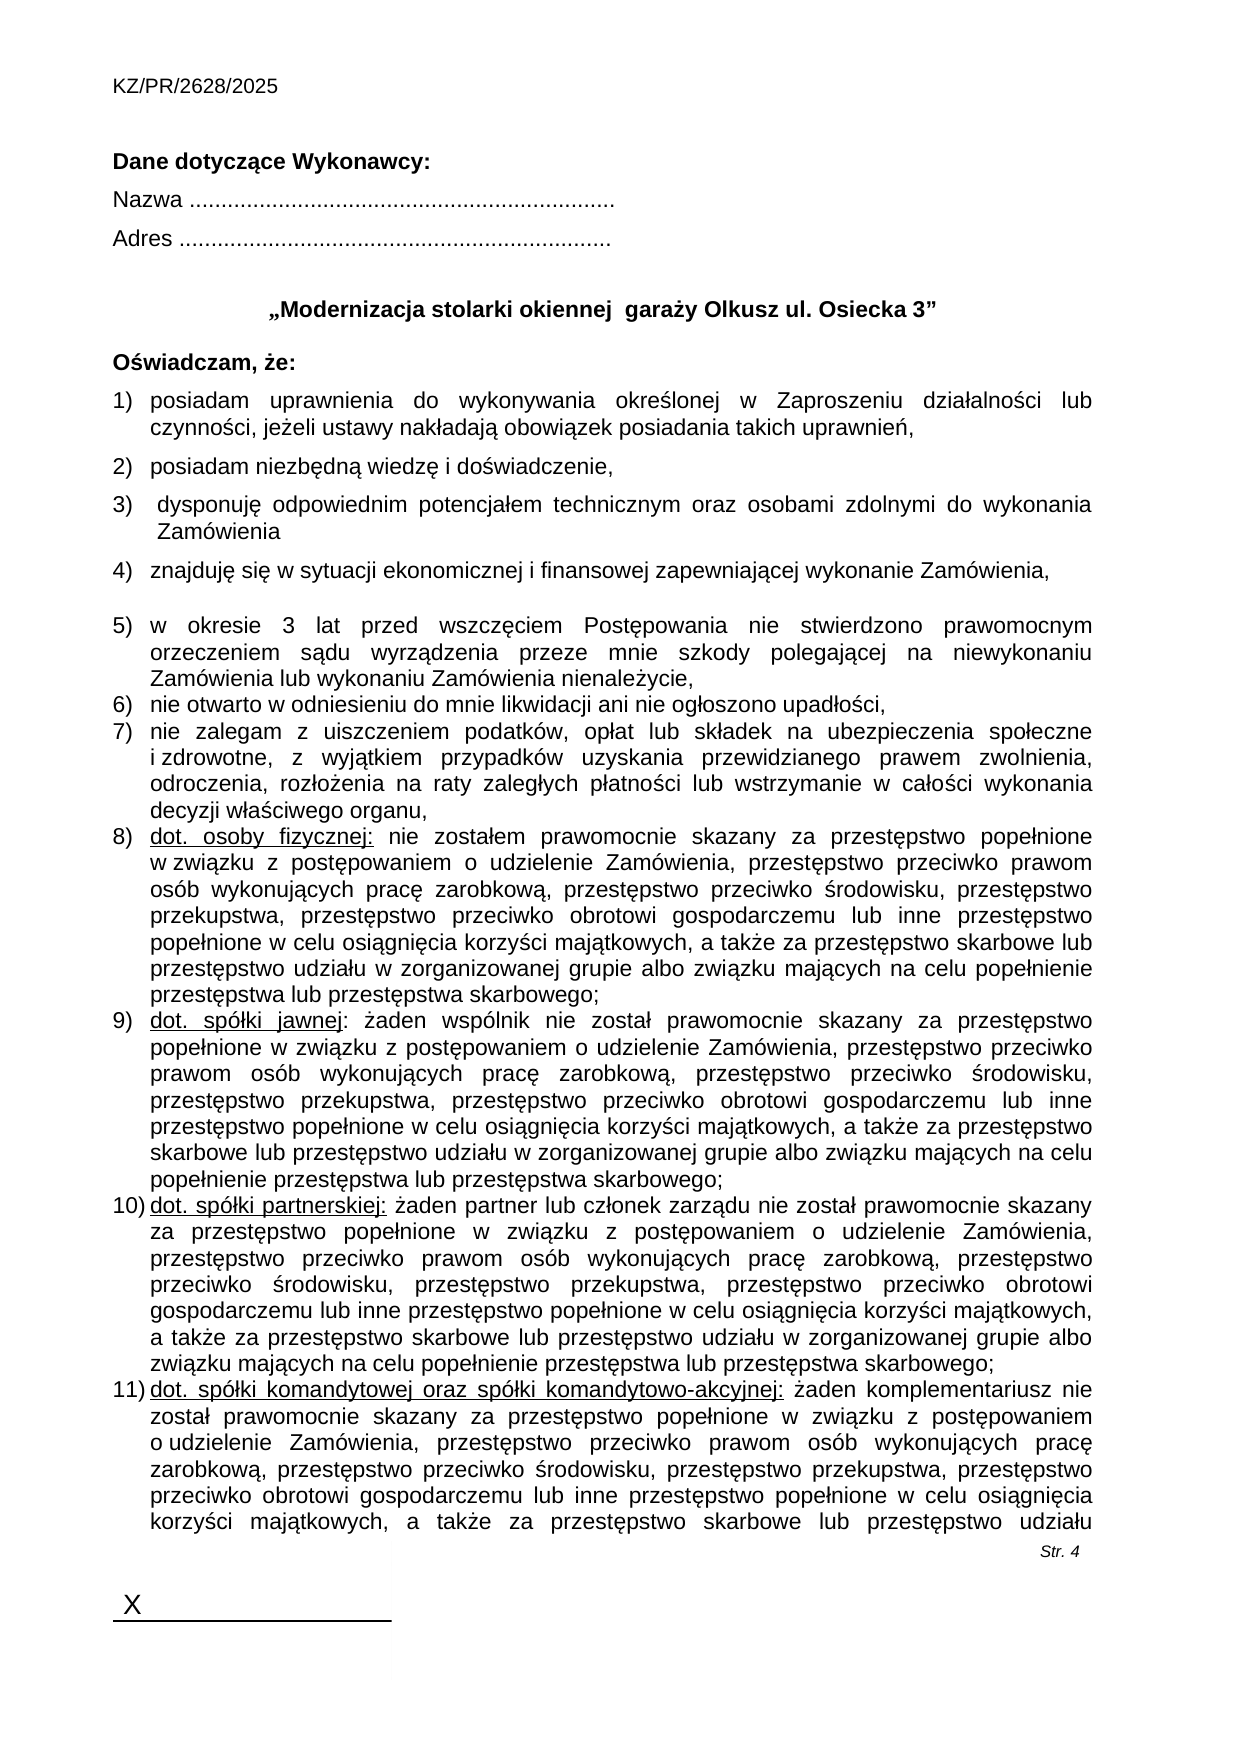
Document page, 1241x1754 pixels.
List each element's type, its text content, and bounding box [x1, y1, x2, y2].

list nie otwarto w odniesieniu do mnie likwidacji ani nie ogłoszono upadłości, [112, 720, 1093, 747]
list znajduję się w sytuacji ekonomicznej i finansowej zapewniającej wykonanie Zamówienia, [112, 557, 1093, 583]
text Dane dotyczące Wykonawcy: [112, 148, 1093, 174]
list dysponuję odpowiednim potencjałem technicznym oraz osobami zdolnymi do wykonania Zamówienia [112, 491, 1093, 544]
list nie zalegam z uiszczeniem podatków, opłat lub składek na ubezpieczenia społeczne i zdrowotne, z wyjątkiem przypadków uzyskania przewidzianego prawem zwolnienia, odroczenia, rozłożenia na raty zaległych płatności lub wstrzymanie w całości wykonania decyzji właściwego organu, [112, 747, 1093, 852]
list w okresie 3 lat przed wszczęciem Postępowania nie stwierdzono prawomocnym orzeczeniem sądu wyrządzenia przeze mnie szkody polegającej na niewykonaniu Zamówienia lub wykonaniu Zamówienia nienależycie, [112, 612, 1093, 691]
list posiadam niezbędną wiedzę i doświadczenie, [112, 453, 1093, 479]
list dot. osoby fizycznej: nie zostałem prawomocnie skazany za przestępstwo popełnione w związku z postępowaniem o udzielenie Zamówienia, przestępstwo przeciwko prawom osób wykonujących pracę zarobkową, przestępstwo przeciwko środowisku, przestępstwo przekupstwa, przestępstwo przeciwko obrotowi gospodarczemu lub inne przestępstwo popełnione w celu osiągnięcia korzyści majątkowych, a także za przestępstwo skarbowe lub przestępstwo udziału w zorganizowanej grupie albo związku mających na celu popełnienie przestępstwa lub przestępstwa skarbowego; [112, 852, 1093, 1037]
list dot. spółki jawnej: żaden wspólnik nie został prawomocnie skazany za przestępstwo popełnione w związku z postępowaniem o udzielenie Zamówienia, przestępstwo przeciwko prawom osób wykonujących pracę zarobkową, przestępstwo przeciwko środowisku, przestępstwo przekupstwa, przestępstwo przeciwko obrotowi gospodarczemu lub inne przestępstwo popełnione w celu osiągnięcia korzyści majątkowych, a także za przestępstwo skarbowe lub przestępstwo udziału w zorganizowanej grupie albo związku mających na celu popełnienie przestępstwa lub przestępstwa skarbowego; [112, 1037, 1093, 1221]
list „Modernizacja stolarki okiennej garaży Olkusz ul. Osiecka 3” [112, 296, 1093, 322]
text Adres .................................................................... [112, 225, 1093, 252]
text Oświadczam, że: [112, 348, 1093, 375]
list dot. spółki partnerskiej: żaden partner lub członek zarządu nie został prawomocnie skazany za przestępstwo popełnione w związku z postępowaniem o udzielenie Zamówienia, przestępstwo przeciwko prawom osób wykonujących pracę zarobkową, przestępstwo przeciwko środowisku, przestępstwo przekupstwa, przestępstwo przeciwko obrotowi gospodarczemu lub inne przestępstwo popełnione w celu osiągnięcia korzyści majątkowych, a także za przestępstwo skarbowe lub przestępstwo udziału w zorganizowanej grupie albo związku mających na celu popełnienie przestępstwa lub przestępstwa skarbowego; [112, 1221, 1093, 1406]
text Nazwa ................................................................... [112, 186, 1093, 213]
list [112, 1406, 1093, 1537]
list posiadam uprawnienia do wykonywania określonej w Zaproszeniu działalności lub czynności, jeżeli ustawy nakładają obowiązek posiadania takich uprawnień, [112, 387, 1093, 440]
